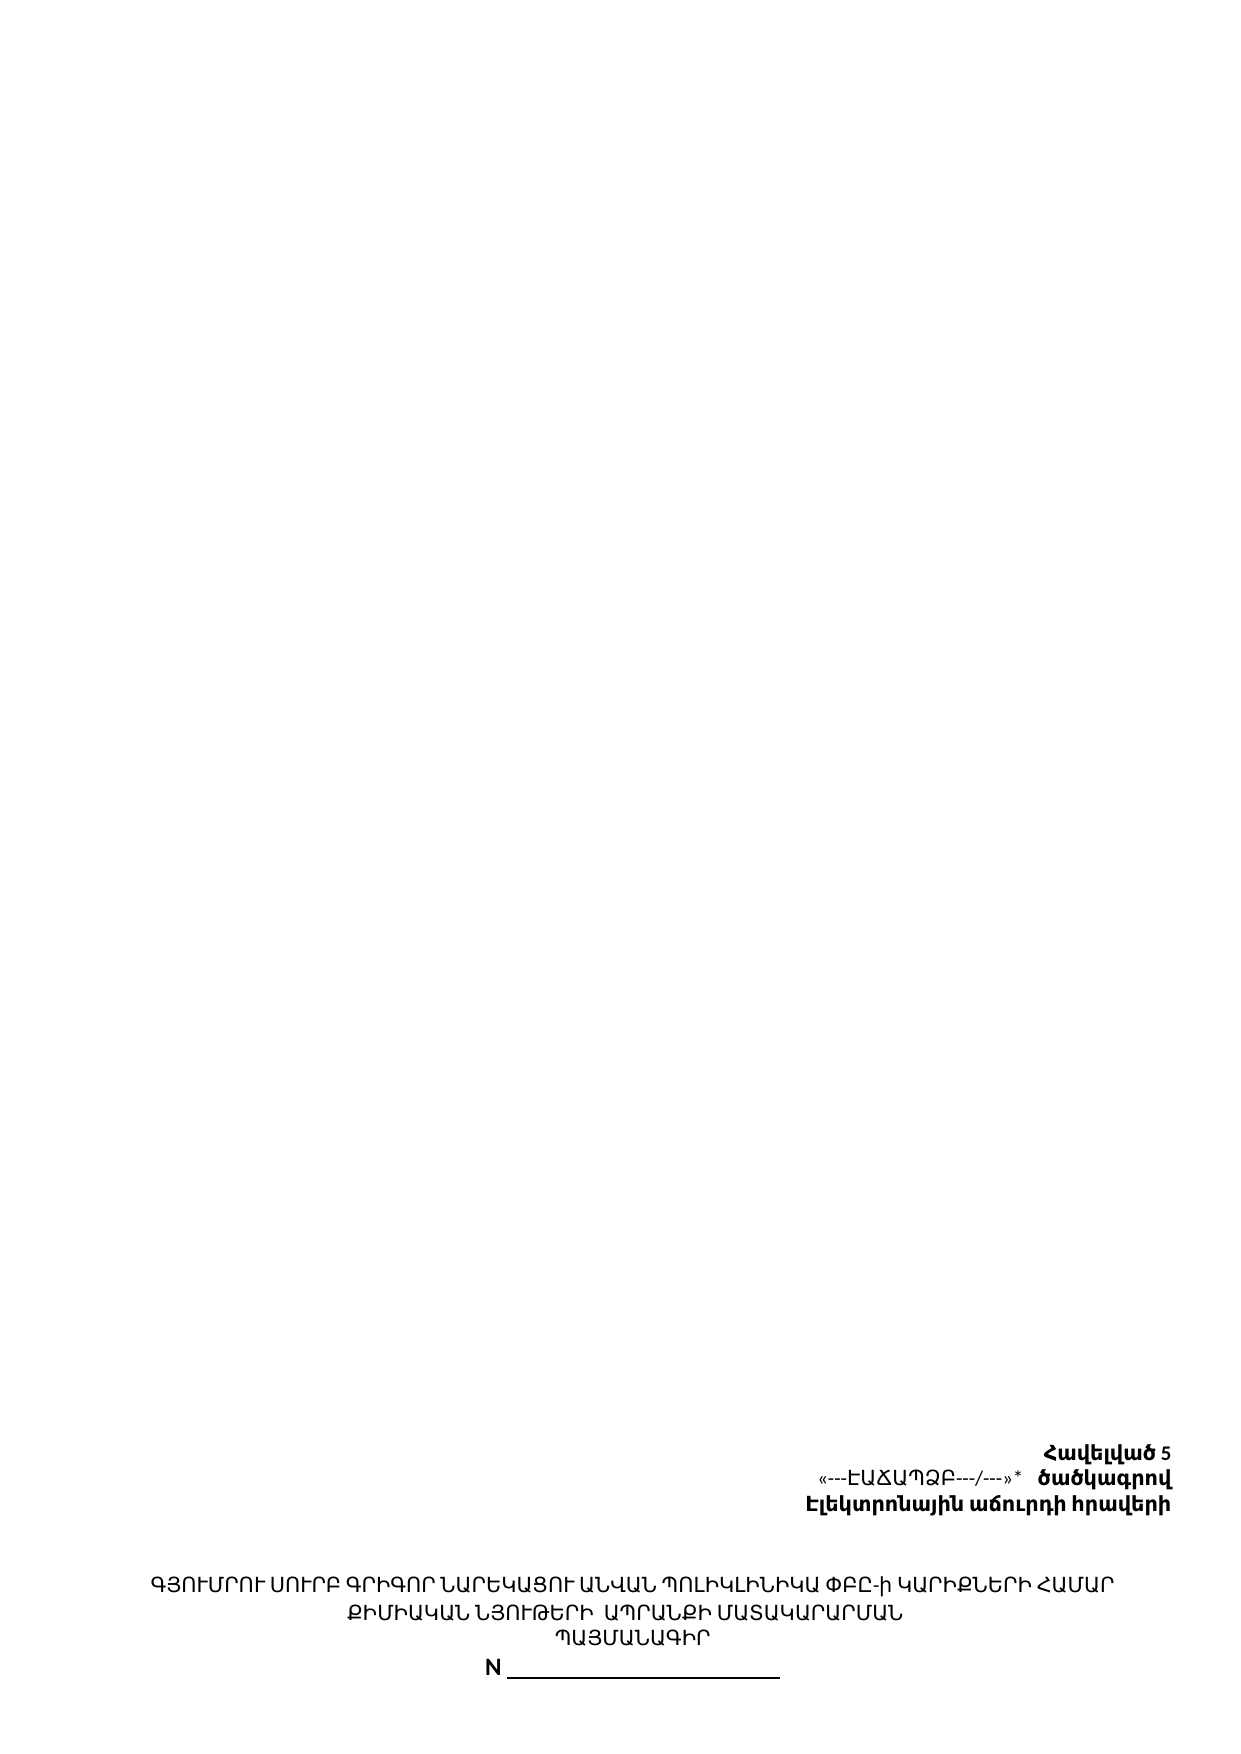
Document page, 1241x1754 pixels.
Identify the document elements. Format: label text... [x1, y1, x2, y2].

text «---ԷԱՃԱՊՁԲ---/---»* ծածկագրով [94, 1465, 1171, 1491]
text Հավելված 5 [94, 1440, 1171, 1465]
text ՊԱՅՄԱՆԱԳԻՐ [79, 1626, 1171, 1651]
text ԳՅՈՒՄՐՈՒ ՍՈՒՐԲ ԳՐԻԳՈՐ ՆԱՐԵԿԱՑՈՒ ԱՆՎԱՆ ՊՈԼԻԿԼԻՆԻԿԱ ՓԲԸ-ի ԿԱՐԻՔՆԵՐԻ ՀԱՄԱՐ ՔԻՄԻԱԿԱՆ ՆՅՈՒԹԵՐԻ ԱՊՐԱՆՔԻ ՄԱՏԱԿԱՐԱՐՄԱՆ [79, 1572, 1171, 1626]
text Էլեկտրոնային աճուրդի հրավերի [94, 1491, 1171, 1516]
text N [79, 1651, 1171, 1682]
